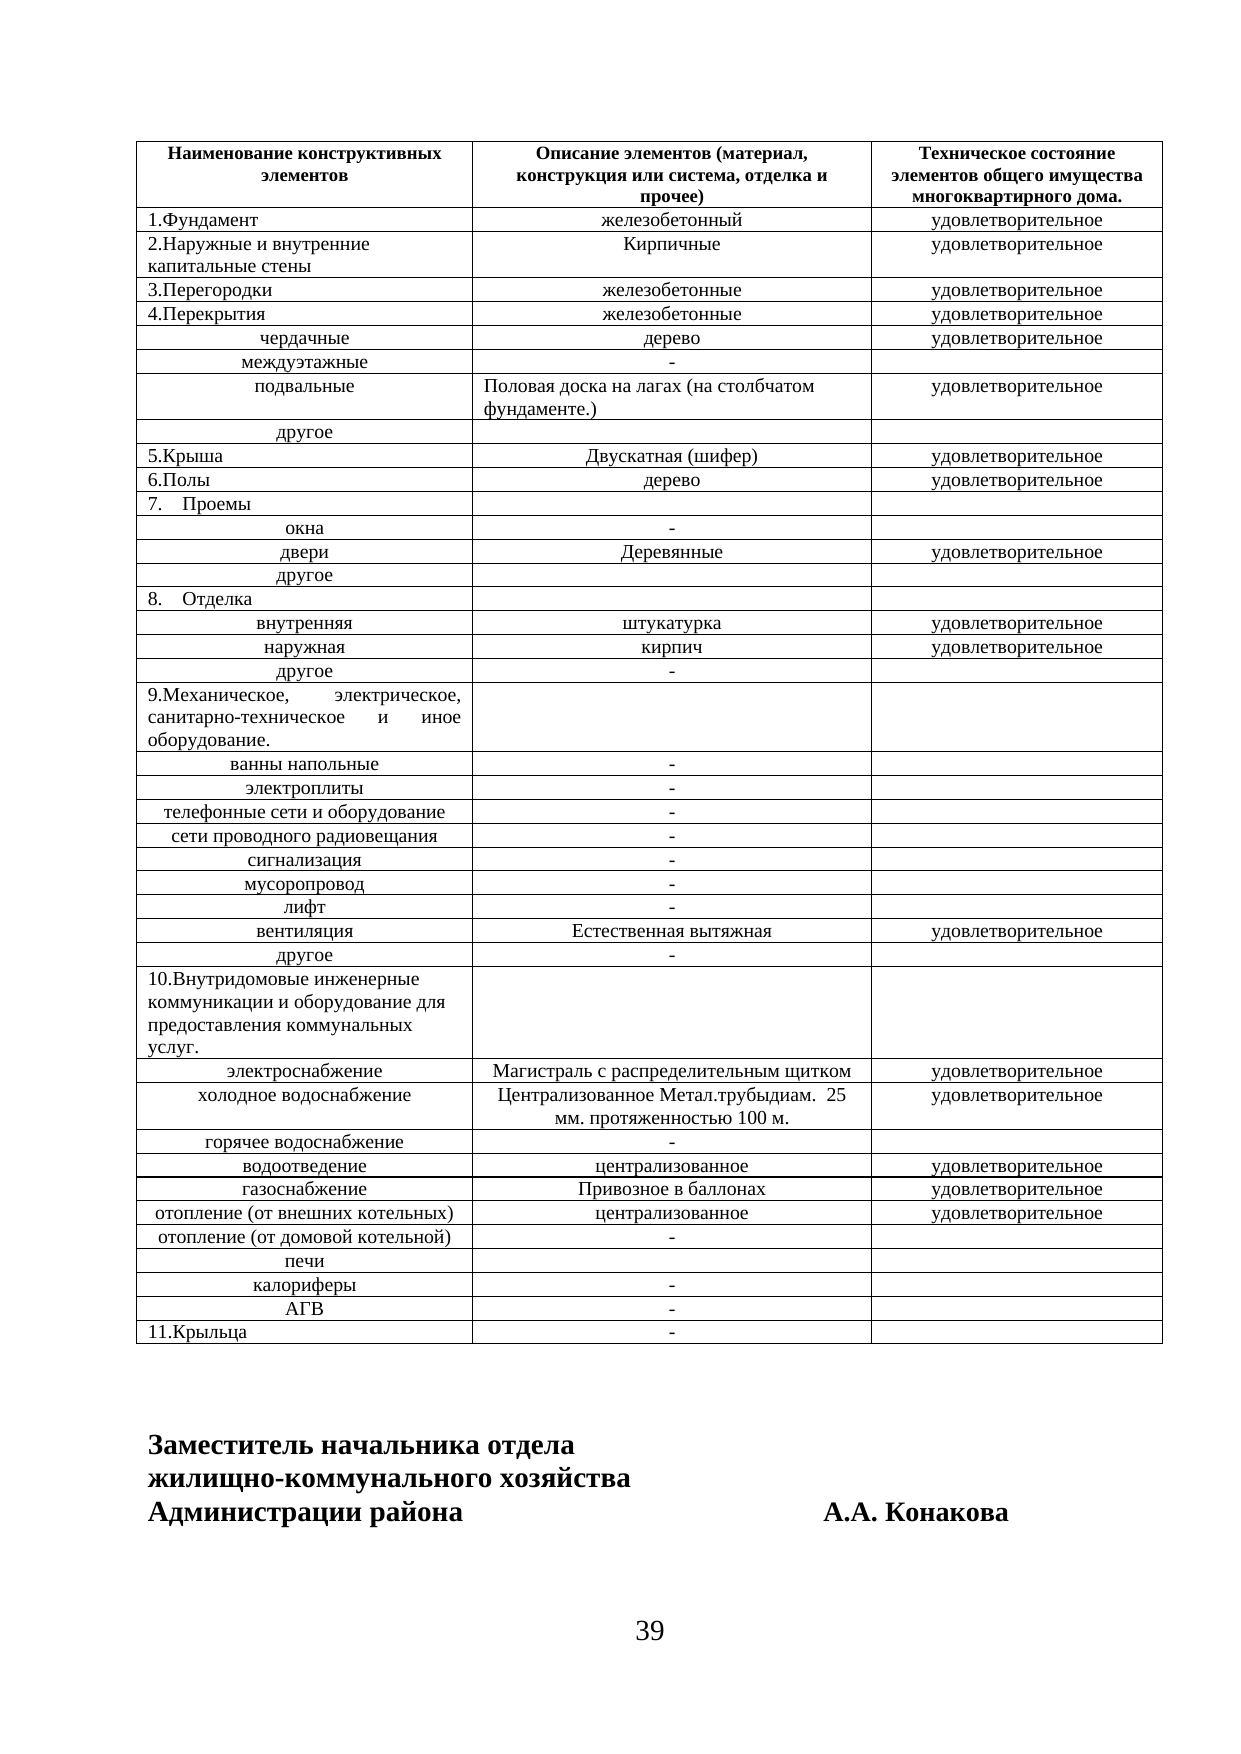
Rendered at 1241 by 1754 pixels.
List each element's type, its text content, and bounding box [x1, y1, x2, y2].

table_cell 10.Внутридомовые инженерные коммуникации и оборудование для предоставления коммунальных услуг. [137, 967, 472, 1058]
table_cell удовлетворительное [872, 1059, 1162, 1082]
table_cell 9.Механическое, электрическое, санитарно-техническое и иное оборудование. [137, 683, 472, 751]
table_cell газоснабжение [137, 1178, 472, 1200]
table_cell - [473, 659, 871, 682]
table_cell удовлетворительное [872, 635, 1162, 658]
table_cell удовлетворительное [872, 1178, 1162, 1200]
table_cell [872, 683, 1162, 751]
table_header Наименование конструктивных элементов [137, 142, 472, 207]
table_cell - [473, 848, 871, 870]
table_cell сигнализация [137, 848, 472, 870]
table_cell - [473, 516, 871, 538]
table_cell удовлетворительное [872, 444, 1162, 467]
table_cell ванны напольные [137, 752, 472, 775]
table_cell междуэтажные [137, 350, 472, 373]
table_cell АГВ [137, 1297, 472, 1319]
table_header Описание элементов (материал, конструкция или система, отделка и прочее) [473, 142, 871, 207]
table_cell 6.Полы [137, 468, 472, 491]
table_cell [473, 1249, 871, 1272]
subtitle Администрации района А.А. Конакова [148, 1494, 1152, 1527]
table_cell - [473, 1273, 871, 1296]
table_cell [473, 683, 871, 751]
table_cell - [473, 824, 871, 847]
table_cell [872, 1297, 1162, 1319]
table_cell - [473, 1297, 871, 1319]
table_cell [872, 967, 1162, 1058]
table_cell 4.Перекрытия [137, 302, 472, 325]
table_cell Половая доска на лагах (на столбчатом фундаменте.) [473, 374, 871, 419]
table_cell железобетонные [473, 278, 871, 301]
table_cell [473, 967, 871, 1058]
table_cell Привозное в баллонах [473, 1178, 871, 1200]
table_cell 7. Проемы [137, 492, 472, 515]
table_cell [872, 492, 1162, 515]
table_cell другое [137, 564, 472, 586]
table_cell Деревянные [473, 540, 871, 562]
table_cell [872, 848, 1162, 870]
table_cell [872, 659, 1162, 682]
table_cell удовлетворительное [872, 919, 1162, 942]
table_cell [872, 1225, 1162, 1248]
table_cell - [473, 800, 871, 823]
table_cell Кирпичные [473, 232, 871, 277]
table_cell - [473, 752, 871, 775]
table_cell наружная [137, 635, 472, 658]
table_cell удовлетворительное [872, 232, 1162, 277]
table_cell [872, 1273, 1162, 1296]
table_cell удовлетворительное [872, 1083, 1162, 1129]
table_cell централизованное [473, 1201, 871, 1224]
table_cell [872, 776, 1162, 799]
table_cell 11.Крыльца [137, 1321, 472, 1343]
table_cell электроплиты [137, 776, 472, 799]
table_cell отопление (от внешних котельных) [137, 1201, 472, 1224]
table_cell - [473, 1225, 871, 1248]
table_cell [473, 492, 871, 515]
subtitle Заместитель начальника отдела [148, 1427, 1152, 1460]
table_cell печи [137, 1249, 472, 1272]
subtitle жилищно-коммунального хозяйства [148, 1460, 1152, 1494]
table_cell железобетонные [473, 302, 871, 325]
table_cell [872, 943, 1162, 966]
table_cell Магистраль с распределительным щитком [473, 1059, 871, 1082]
table_header Техническое состояние элементов общего имущества многоквартирного дома. [872, 142, 1162, 207]
table_cell удовлетворительное [872, 1201, 1162, 1224]
table_cell [872, 1249, 1162, 1272]
table_cell железобетонный [473, 208, 871, 231]
table_cell удовлетворительное [872, 278, 1162, 301]
table_cell другое [137, 659, 472, 682]
table_cell - [473, 1130, 871, 1152]
table_cell удовлетворительное [872, 302, 1162, 325]
table_cell [872, 895, 1162, 918]
table_cell - [473, 871, 871, 894]
table_cell телефонные сети и оборудование [137, 800, 472, 823]
table_cell мусоропровод [137, 871, 472, 894]
table_cell - [473, 1321, 871, 1343]
table_cell удовлетворительное [872, 468, 1162, 491]
table_cell сети проводного радиовещания [137, 824, 472, 847]
table_cell подвальные [137, 374, 472, 419]
table_cell [872, 800, 1162, 823]
table_cell [872, 824, 1162, 847]
table_cell [872, 1321, 1162, 1343]
table_cell окна [137, 516, 472, 538]
table_cell Естественная вытяжная [473, 919, 871, 942]
table_cell штукатурка [473, 611, 871, 634]
table_cell удовлетворительное [872, 540, 1162, 562]
table_cell холодное водоснабжение [137, 1083, 472, 1129]
table_cell удовлетворительное [872, 326, 1162, 349]
table_cell 3.Перегородки [137, 278, 472, 301]
table_cell - [473, 895, 871, 918]
table_cell - [473, 776, 871, 799]
table_cell дерево [473, 326, 871, 349]
table_cell [872, 871, 1162, 894]
table_cell [872, 564, 1162, 586]
table_cell удовлетворительное [872, 1154, 1162, 1176]
table_cell 8. Отделка [137, 587, 472, 610]
table_cell внутренняя [137, 611, 472, 634]
table_cell другое [137, 943, 472, 966]
table_cell водоотведение [137, 1154, 472, 1176]
table_cell централизованное [473, 1154, 871, 1176]
table_cell - [473, 350, 871, 373]
table_cell 2.Наружные и внутренние капитальные стены [137, 232, 472, 277]
table_cell 5.Крыша [137, 444, 472, 467]
table_cell [872, 752, 1162, 775]
table_cell [473, 564, 871, 586]
table_cell [473, 587, 871, 610]
table_cell 1.Фундамент [137, 208, 472, 231]
table_cell - [473, 943, 871, 966]
table_cell отопление (от домовой котельной) [137, 1225, 472, 1248]
table_cell лифт [137, 895, 472, 918]
table_cell электроснабжение [137, 1059, 472, 1082]
table_cell горячее водоснабжение [137, 1130, 472, 1152]
table_cell Двускатная (шифер) [473, 444, 871, 467]
table_cell двери [137, 540, 472, 562]
table_cell [872, 1130, 1162, 1152]
table_cell чердачные [137, 326, 472, 349]
table_cell удовлетворительное [872, 208, 1162, 231]
table_cell [872, 350, 1162, 373]
table_cell калориферы [137, 1273, 472, 1296]
table_cell Централизованное Метал.трубыдиам. 25 мм. протяженностью 100 м. [473, 1083, 871, 1129]
table_cell [872, 587, 1162, 610]
table_cell удовлетворительное [872, 374, 1162, 419]
table_cell другое [137, 420, 472, 443]
table_cell дерево [473, 468, 871, 491]
table_cell [872, 516, 1162, 538]
table_cell [473, 420, 871, 443]
table_cell [872, 420, 1162, 443]
table_cell кирпич [473, 635, 871, 658]
table_cell удовлетворительное [872, 611, 1162, 634]
table_cell вентиляция [137, 919, 472, 942]
